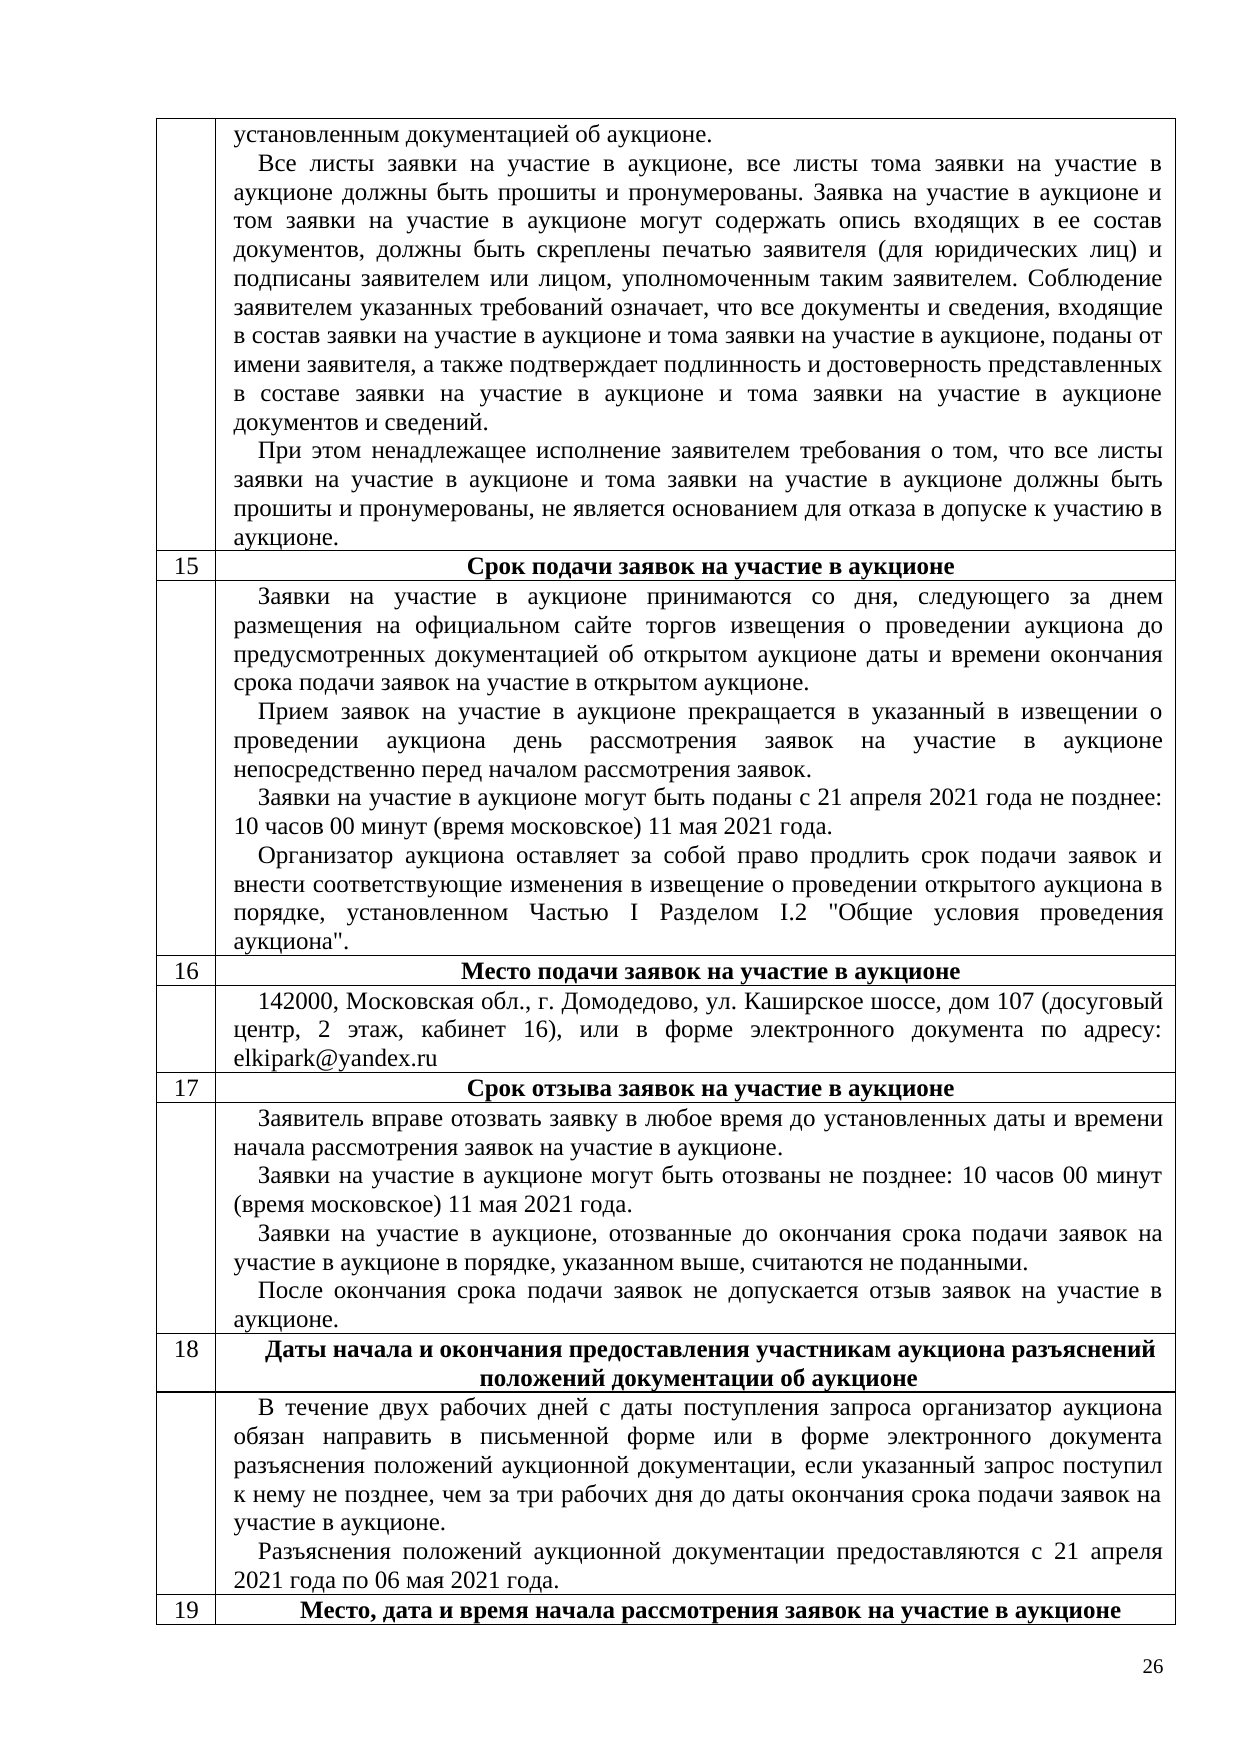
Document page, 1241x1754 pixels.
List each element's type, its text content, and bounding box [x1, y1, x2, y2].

table_cell [157, 581, 215, 955]
table_cell Заявки на участие в аукционе принимаются со дня, следующего за днем размещения на официальном сайте торгов извещения о проведении аукциона до предусмотренных документацией об открытом аукционе даты и времени окончания срока подачи заявок на участие в открытом аукционе. Прием заявок на участие в аукционе прекращается в указанный в извещении о проведении аукциона день рассмотрения заявок на участие в аукционе непосредственно перед началом рассмотрения заявок. Заявки на участие в аукционе могут быть поданы с 21 апреля 2021 года не позднее: 10 часов 00 минут (время московское) 11 мая 2021 года. Организатор аукциона оставляет за собой право продлить срок подачи заявок и внести соответствующие изменения в извещение о проведении открытого аукциона в порядке, установленном Частью I Разделом I.2 "Общие условия проведения аукциона". [216, 581, 1175, 955]
table_cell 17 [157, 1073, 215, 1102]
table_cell [157, 1103, 215, 1333]
table_cell Срок отзыва заявок на участие в аукционе [216, 1073, 1175, 1102]
table_cell Срок подачи заявок на участие в аукционе [216, 551, 1175, 580]
table_cell 18 [157, 1334, 215, 1391]
table_cell Даты начала и окончания предоставления участникам аукциона разъяснений положений документации об аукционе [216, 1334, 1175, 1391]
table_cell Место, дата и время начала рассмотрения заявок на участие в аукционе [216, 1595, 1175, 1623]
table_cell 19 [157, 1595, 215, 1623]
table_cell [157, 119, 215, 550]
table_cell Место подачи заявок на участие в аукционе [216, 956, 1175, 985]
table_cell [157, 986, 215, 1072]
table_cell 142000, Московская обл., г. Домодедово, ул. Каширское шоссе, дом 107 (досуговый центр, 2 этаж, кабинет 16), или в форме электронного документа по адресу: elkipark@yandex.ru [216, 986, 1175, 1072]
table_cell 16 [157, 956, 215, 985]
table_cell В течение двух рабочих дней с даты поступления запроса организатор аукциона обязан направить в письменной форме или в форме электронного документа разъяснения положений аукционной документации, если указанный запрос поступил к нему не позднее, чем за три рабочих дня до даты окончания срока подачи заявок на участие в аукционе. Разъяснения положений аукционной документации предоставляются с 21 апреля 2021 года по 06 мая 2021 года. [216, 1393, 1175, 1594]
table_cell Заявитель вправе отозвать заявку в любое время до установленных даты и времени начала рассмотрения заявок на участие в аукционе. Заявки на участие в аукционе могут быть отозваны не позднее: 10 часов 00 минут (время московское) 11 мая 2021 года. Заявки на участие в аукционе, отозванные до окончания срока подачи заявок на участие в аукционе в порядке, указанном выше, считаются не поданными. После окончания срока подачи заявок не допускается отзыв заявок на участие в аукционе. [216, 1103, 1175, 1333]
table_cell [157, 1393, 215, 1594]
table_cell 15 [157, 551, 215, 580]
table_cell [216, 119, 1175, 550]
